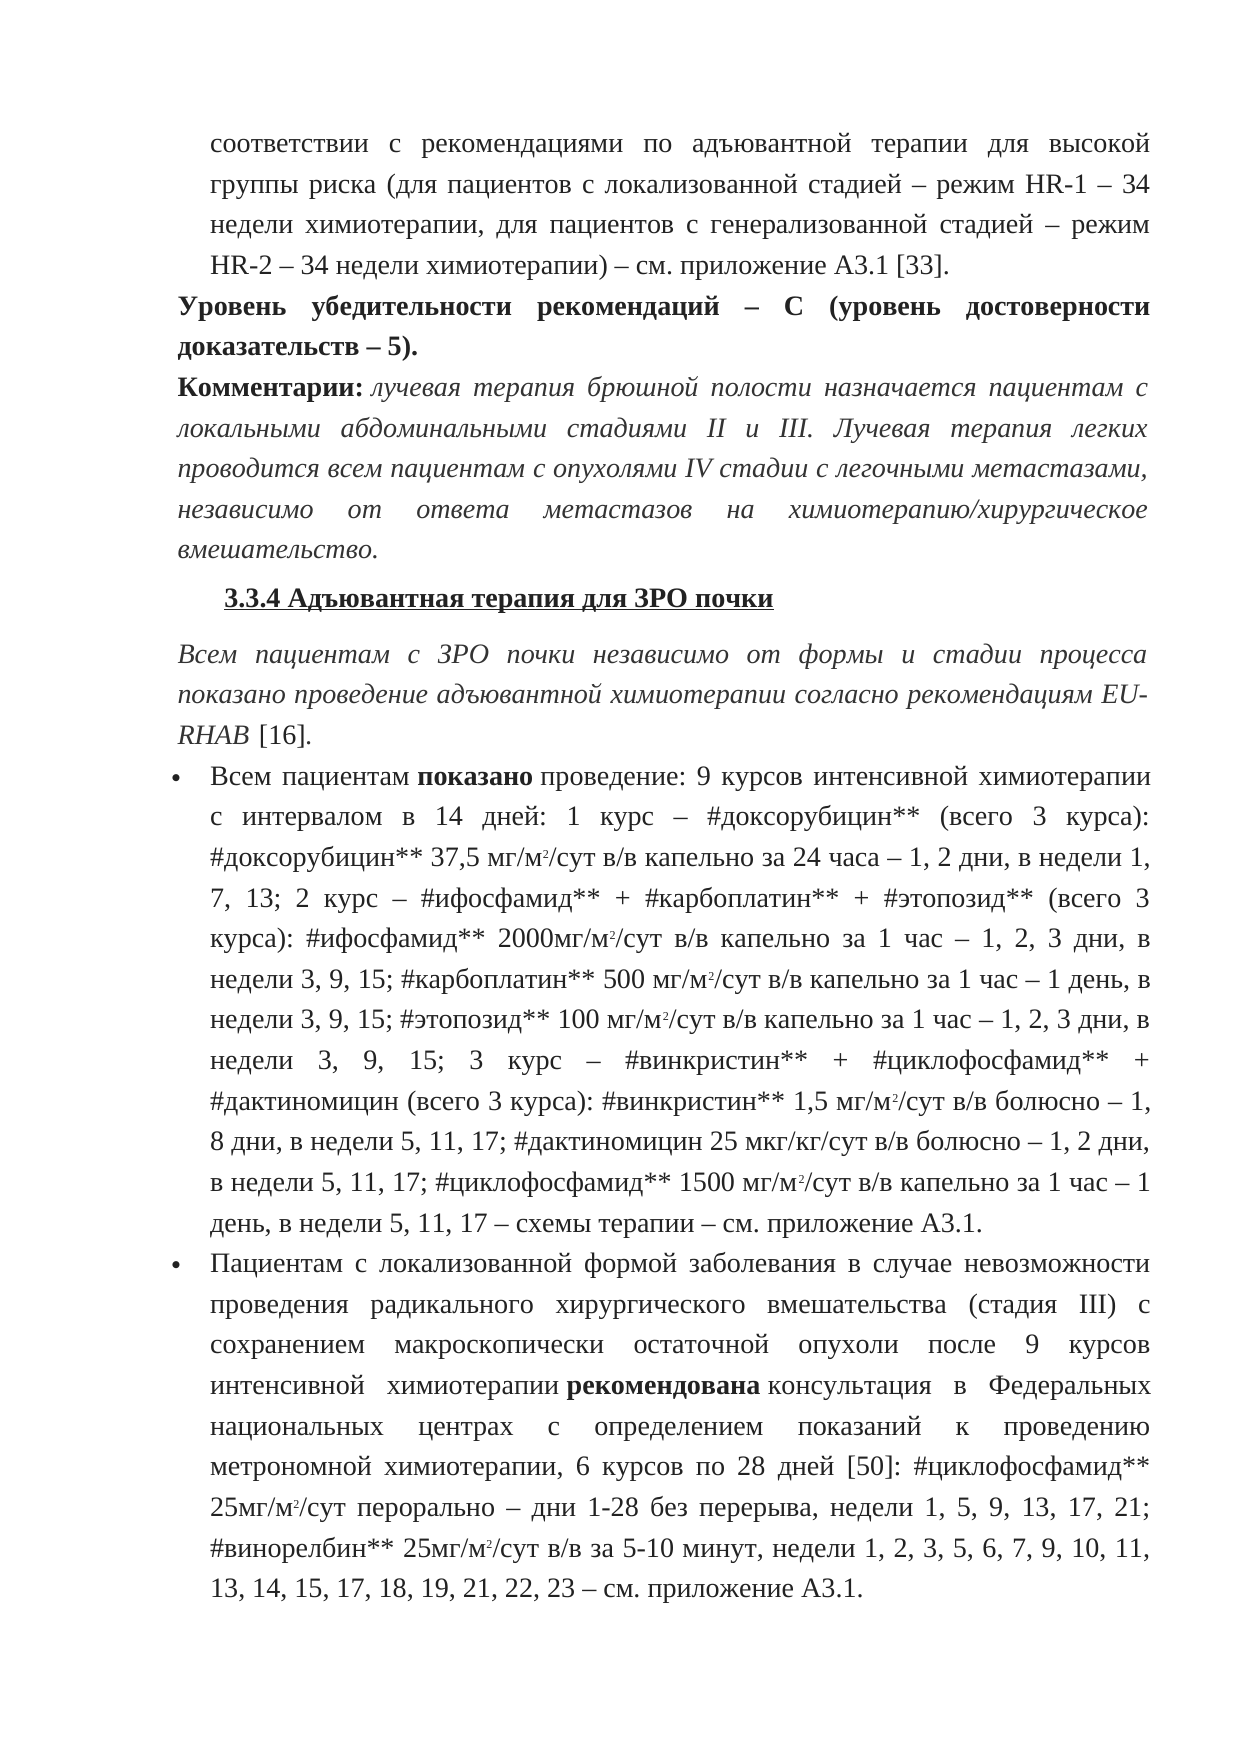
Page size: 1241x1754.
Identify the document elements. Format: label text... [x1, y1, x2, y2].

text 3.3.4 Адъювантная терапия для ЗРО почки [224, 581, 1105, 613]
text Всем пациентам с ЗРО почки независимо от формы и стадии процесса показано проведение адъювантной химиотерапии согласно рекомендациям EU-RHAB [16]. [177, 629, 1152, 751]
text Уровень убедительности рекомендаций – С (уровень достоверности доказательств – 5). [177, 281, 1152, 362]
list Пациентам с локализованной формой заболевания в случае невозможности проведения радикального хирургического вмешательства (стадия III) с сохранением макроскопически остаточной опухоли после 9 курсов интенсивной химиотерапии рекомендована консультация в Федеральных национальных центрах с определением показаний к проведению метрономной химиотерапии, 6 курсов по 28 дней [50]: #циклофосфамид** 25мг/м2/сут перорально – дни 1-28 без перерыва, недели 1, 5, 9, 13, 17, 21; #винорелбин** 25мг/м2/сут в/в за 5-10 минут, недели 1, 2, 3, 5, 6, 7, 9, 10, 11, 13, 14, 15, 17, 18, 19, 21, 22, 23 – см. приложение А3.1. [172, 1238, 1152, 1604]
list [172, 118, 1152, 281]
text Комментарии: лучевая терапия брюшной полости назначается пациентам с локальными абдоминальными стадиями II и III. Лучевая терапия легких проводится всем пациентам с опухолями IV стадии с легочными метастазами, независимо от ответа метастазов на химиотерапию/хирургическое вмешательство. [177, 362, 1152, 565]
list Всем пациентам показано проведение: 9 курсов интенсивной химиотерапии с интервалом в 14 дней: 1 курс – #доксорубицин** (всего 3 курса): #доксорубицин** 37,5 мг/м2/сут в/в капельно за 24 часа – 1, 2 дни, в недели 1, 7, 13; 2 курс – #ифосфамид** + #карбоплатин** + #этопозид** (всего 3 курса): #ифосфамид** 2000мг/м2/сут в/в капельно за 1 час – 1, 2, 3 дни, в недели 3, 9, 15; #карбоплатин** 500 мг/м2/сут в/в капельно за 1 час – 1 день, в недели 3, 9, 15; #этопозид** 100 мг/м2/сут в/в капельно за 1 час – 1, 2, 3 дни, в недели 3, 9, 15; 3 курс – #винкристин** + #циклофосфамид** + #дактиномицин (всего 3 курса): #винкристин** 1,5 мг/м2/сут в/в болюсно – 1, 8 дни, в недели 5, 11, 17; #дактиномицин 25 мкг/кг/сут в/в болюсно – 1, 2 дни, в недели 5, 11, 17; #циклофосфамид** 1500 мг/м2/сут в/в капельно за 1 час – 1 день, в недели 5, 11, 17 – схемы терапии – см. приложение А3.1. [172, 751, 1152, 1238]
